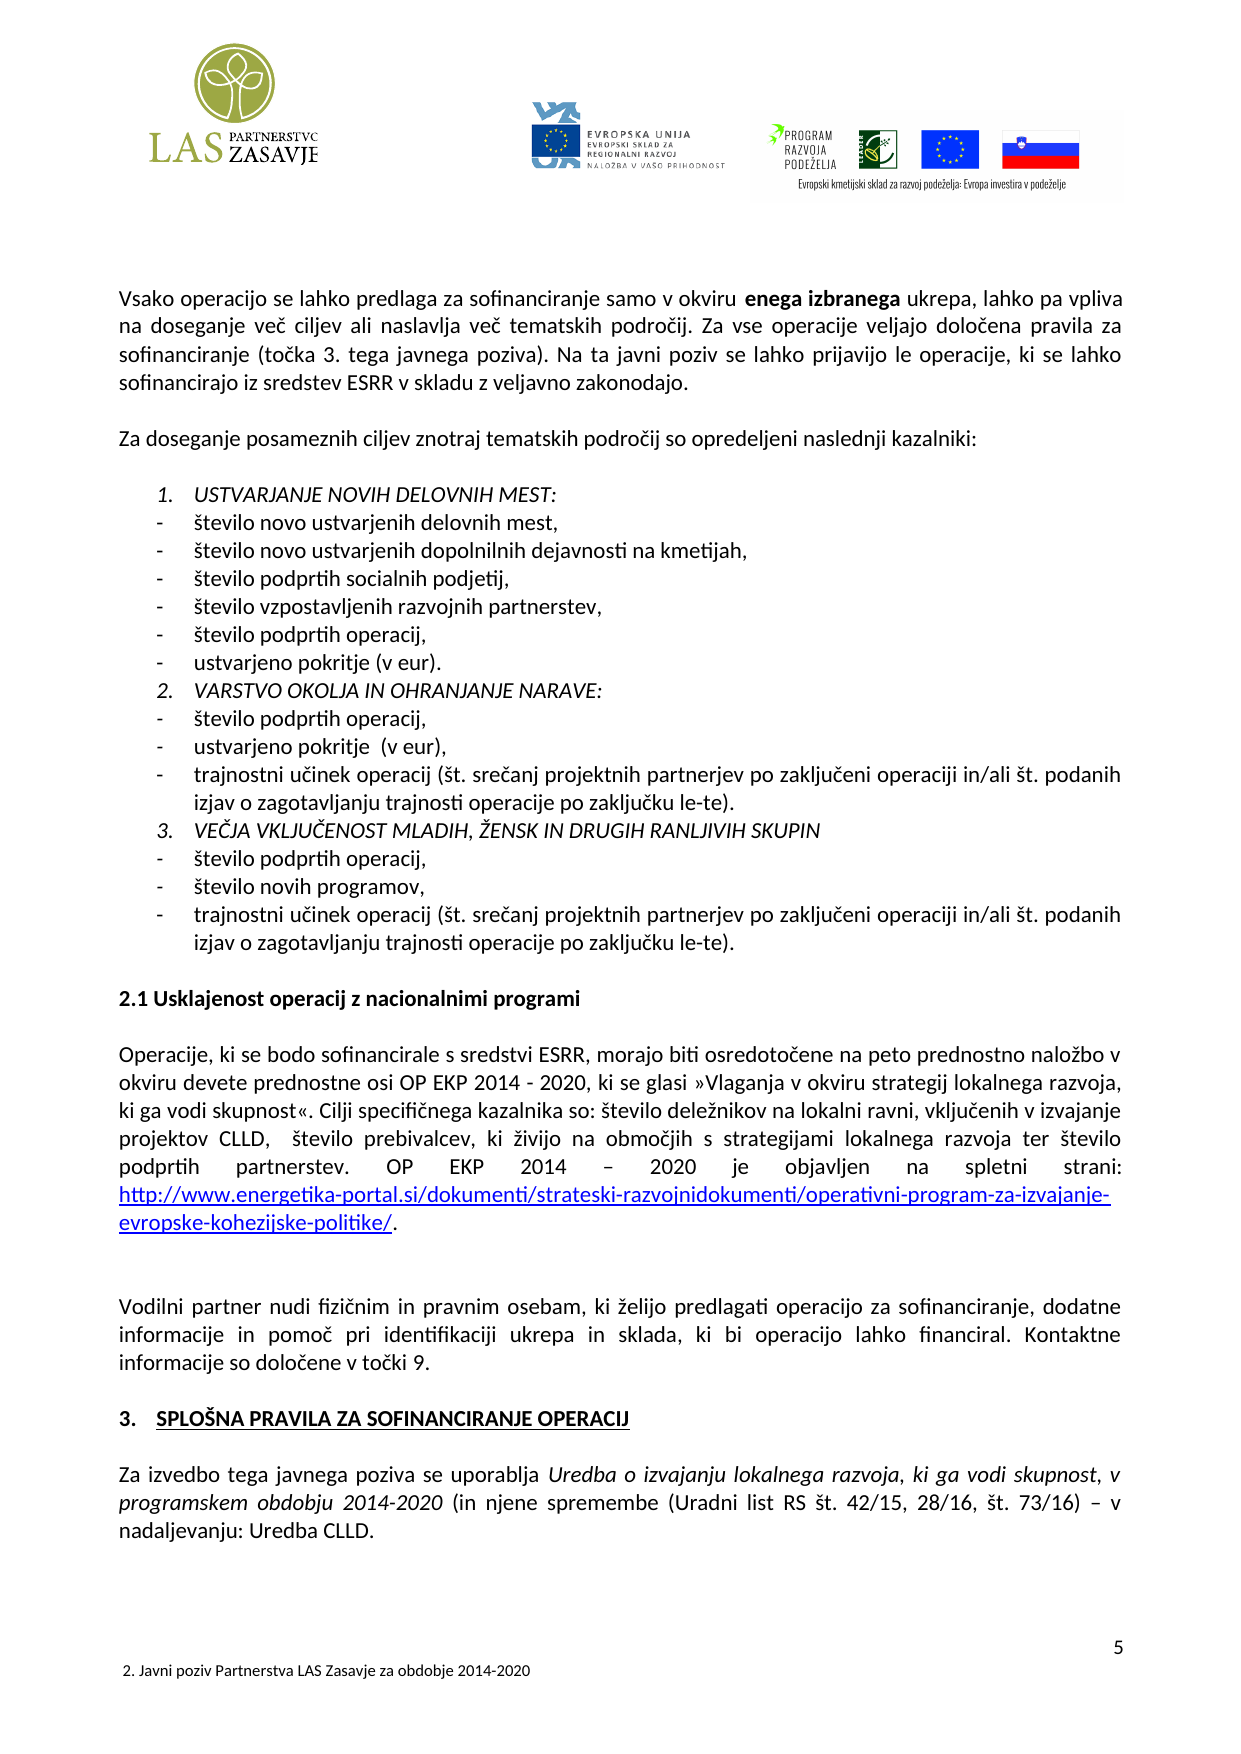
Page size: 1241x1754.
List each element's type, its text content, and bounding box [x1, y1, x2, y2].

text Vsako operacijo se lahko predlaga za sofinanciranje samo v okviru enega izbranega ukrepa, lahko pa vpliva na doseganje več ciljev ali naslavlja več tematskih področij. Za vse operacije veljajo določena pravila za sofinanciranje (točka 3. tega javnega poziva). Na ta javni poziv se lahko prijavijo le operacije, ki se lahko sofinancirajo iz sredstev ESRR v skladu z veljavno zakonodajo. [119, 284, 1123, 396]
list SPLOŠNA PRAVILA ZA SOFINANCIRANJE OPERACIJ [119, 1404, 1123, 1432]
list število novo ustvarjenih dopolnilnih dejavnosti na kmetijah, [156, 536, 1123, 564]
list število podprtih operacij, [156, 704, 1123, 732]
picture [482, 73, 1124, 203]
list VARSTVO OKOLJA IN OHRANJANJE NARAVE: [156, 676, 1123, 704]
text 2.1 Usklajenost operacij z nacionalnimi programi [119, 984, 1123, 1012]
text Za doseganje posameznih ciljev znotraj tematskih področij so opredeljeni naslednji kazalniki: [119, 424, 1123, 452]
text Za izvedbo tega javnega poziva se uporablja Uredba o izvajanju lokalnega razvoja, ki ga vodi skupnost, v programskem obdobju 2014-2020 (in njene spremembe (Uradni list RS št. 42/15, 28/16, št. 73/16) – v nadaljevanju: Uredba CLLD. [119, 1461, 1123, 1544]
list število podprtih operacij, [156, 844, 1123, 872]
text Operacije, ki se bodo sofinancirale s sredstvi ESRR, morajo biti osredotočene na peto prednostno naložbo v okviru devete prednostne osi OP EKP 2014 - 2020, ki se glasi »Vlaganja v okviru strategij lokalnega razvoja, ki ga vodi skupnost«. Cilji specifičnega kazalnika so: število deležnikov na lokalni ravni, vključenih v izvajanje projektov CLLD, število prebivalcev, ki živijo na območjih s strategijami lokalnega razvoja ter število podprtih partnerstev. OP EKP 2014 – 2020 je objavljen na spletni strani: http://www.energetika-portal.si/dokumenti/strateski-razvojnidokumenti/operativni-program-za-izvajanje-evropske-kohezijske-politike/. [119, 1040, 1123, 1236]
list število podprtih socialnih podjetij, [156, 564, 1123, 592]
list ustvarjeno pokritje (v eur), [156, 732, 1123, 760]
list trajnostni učinek operacij (št. srečanj projektnih partnerjev po zaključeni operaciji in/ali št. podanih izjav o zagotavljanju trajnosti operacije po zaključku le-te). [156, 760, 1123, 816]
list število novo ustvarjenih delovnih mest, [156, 508, 1123, 536]
list število vzpostavljenih razvojnih partnerstev, [156, 592, 1123, 620]
list število podprtih operacij, [156, 620, 1123, 648]
list USTVARJANJE NOVIH DELOVNIH MEST: [156, 480, 1123, 508]
text Vodilni partner nudi fizičnim in pravnim osebam, ki želijo predlagati operacijo za sofinanciranje, dodatne informacije in pomoč pri identifikaciji ukrepa in sklada, ki bi operacijo lahko financiral. Kontaktne informacije so določene v točki 9. [119, 1292, 1123, 1376]
list ustvarjeno pokritje (v eur). [156, 648, 1123, 676]
list trajnostni učinek operacij (št. srečanj projektnih partnerjev po zaključeni operaciji in/ali št. podanih izjav o zagotavljanju trajnosti operacije po zaključku le-te). [156, 900, 1123, 956]
list VEČJA VKLJUČENOST MLADIH, ŽENSK IN DRUGIH RANLJIVIH SKUPIN [156, 816, 1123, 844]
list število novih programov, [156, 872, 1123, 900]
